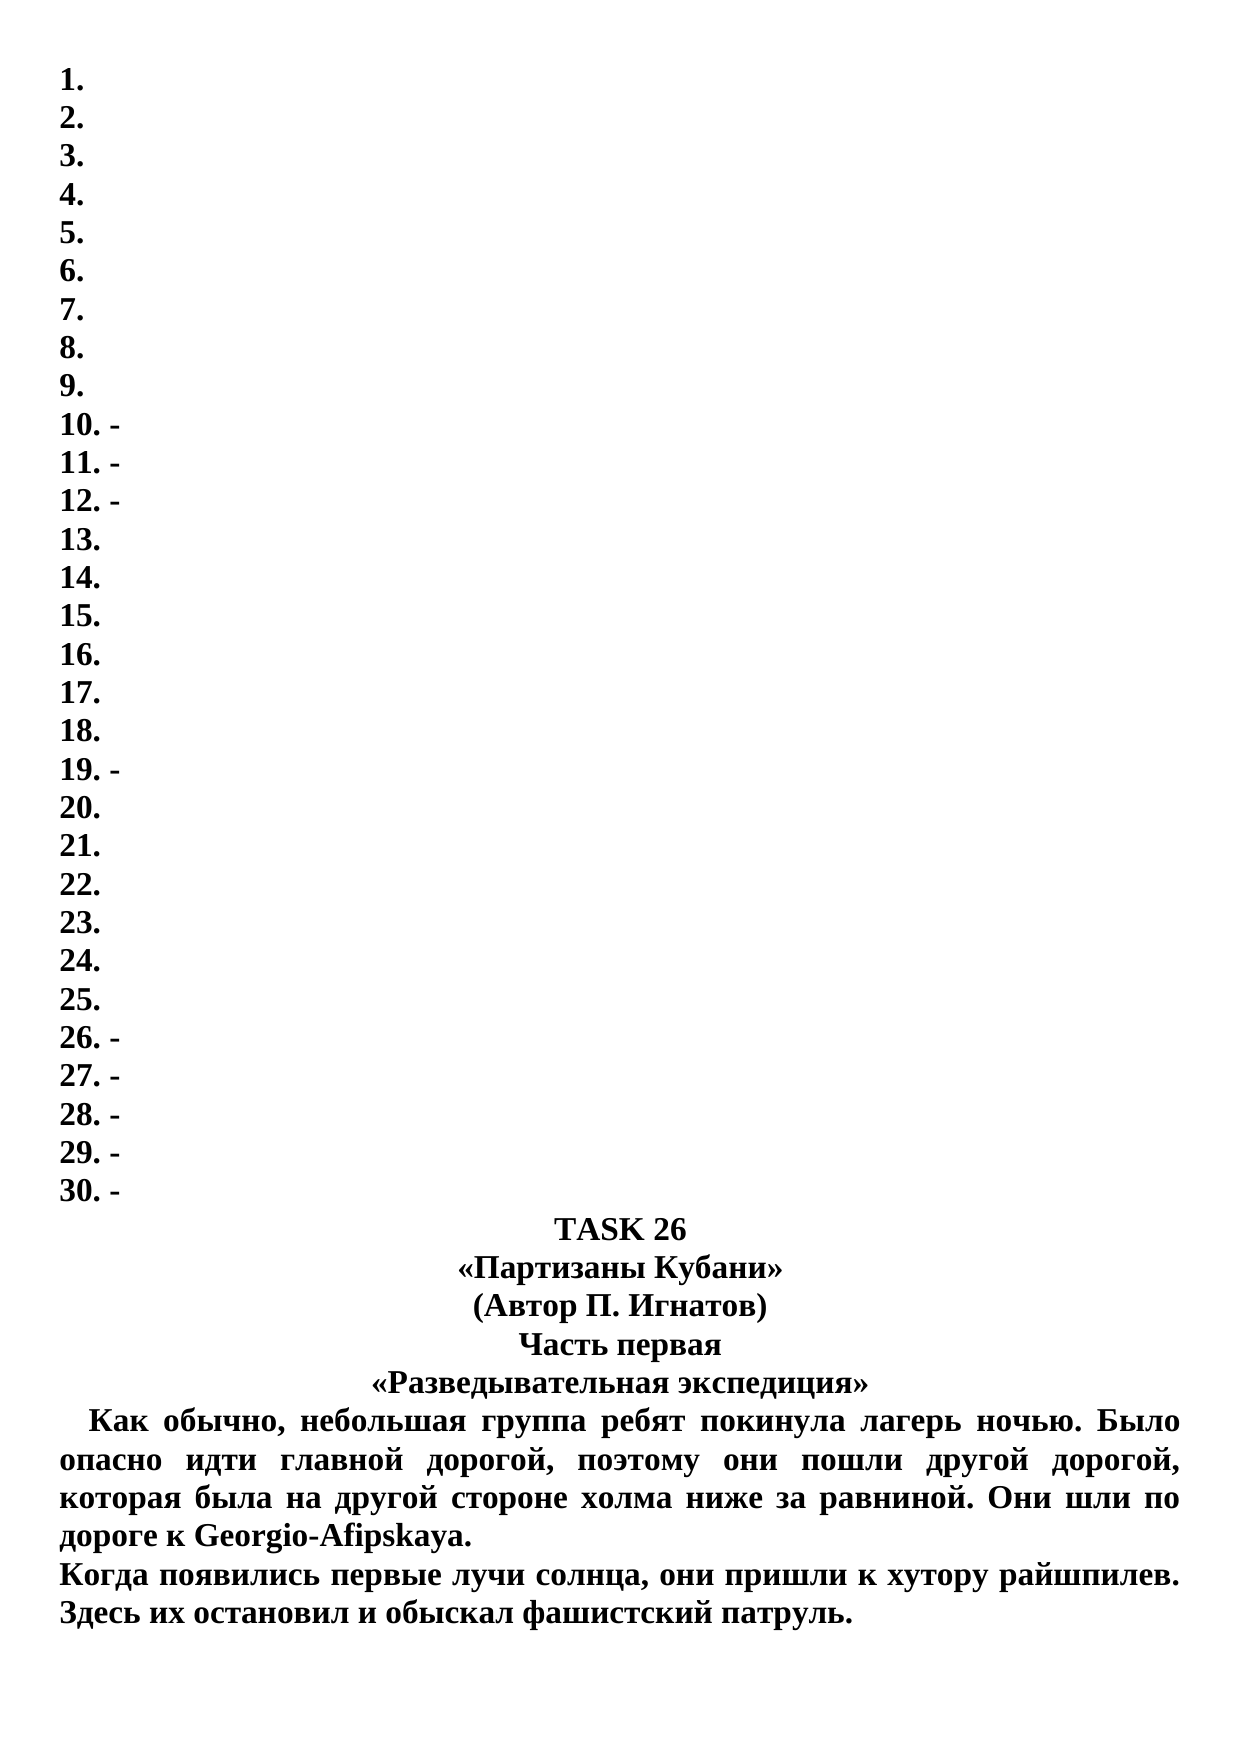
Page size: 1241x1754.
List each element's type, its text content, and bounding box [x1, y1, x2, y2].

title 10. - [59, 404, 1181, 442]
title Как обычно, небольшая группа ребят покинула лагерь ночью. Было опасно идти главной дорогой, поэтому они пошли другой дорогой, которая была на другой стороне холма ниже за равниной. Они шли по дороге к Georgio-Afipskaya. [59, 1401, 1181, 1554]
title 12. - [59, 481, 1181, 519]
title 28. - [59, 1094, 1181, 1132]
title «Партизаны Кубани» [59, 1247, 1181, 1286]
title 7. [59, 289, 1181, 327]
title Task 26 [59, 1209, 1181, 1247]
title 24. [59, 941, 1181, 979]
title 4. [59, 174, 1181, 212]
title 22. [59, 864, 1181, 902]
title 20. [59, 787, 1181, 826]
title 8. [59, 327, 1181, 366]
title 17. [59, 672, 1181, 711]
title 6. [59, 251, 1181, 289]
title 3. [59, 136, 1181, 174]
title 14. [59, 557, 1181, 596]
title 30. - [59, 1171, 1181, 1209]
title 11. - [59, 442, 1181, 481]
title 19. - [59, 749, 1181, 787]
title Часть первая [59, 1324, 1181, 1362]
title 9. [59, 366, 1181, 404]
title 25. [59, 979, 1181, 1017]
title 2. [59, 97, 1181, 136]
title 15. [59, 596, 1181, 634]
title 1. [59, 59, 1181, 97]
title 21. [59, 826, 1181, 864]
title 18. [59, 711, 1181, 749]
title 23. [59, 902, 1181, 941]
title 26. - [59, 1017, 1181, 1056]
title 13. [59, 519, 1181, 557]
title 5. [59, 212, 1181, 251]
title «Разведывательная экспедиция» [59, 1362, 1181, 1401]
title (Автор П. Игнатов) [59, 1286, 1181, 1324]
title 16. [59, 634, 1181, 672]
title 27. - [59, 1056, 1181, 1094]
title 29. - [59, 1132, 1181, 1171]
title Когда появились первые лучи солнца, они пришли к хутору райшпилев. Здесь их остановил и обыскал фашистский патруль. [59, 1554, 1181, 1631]
